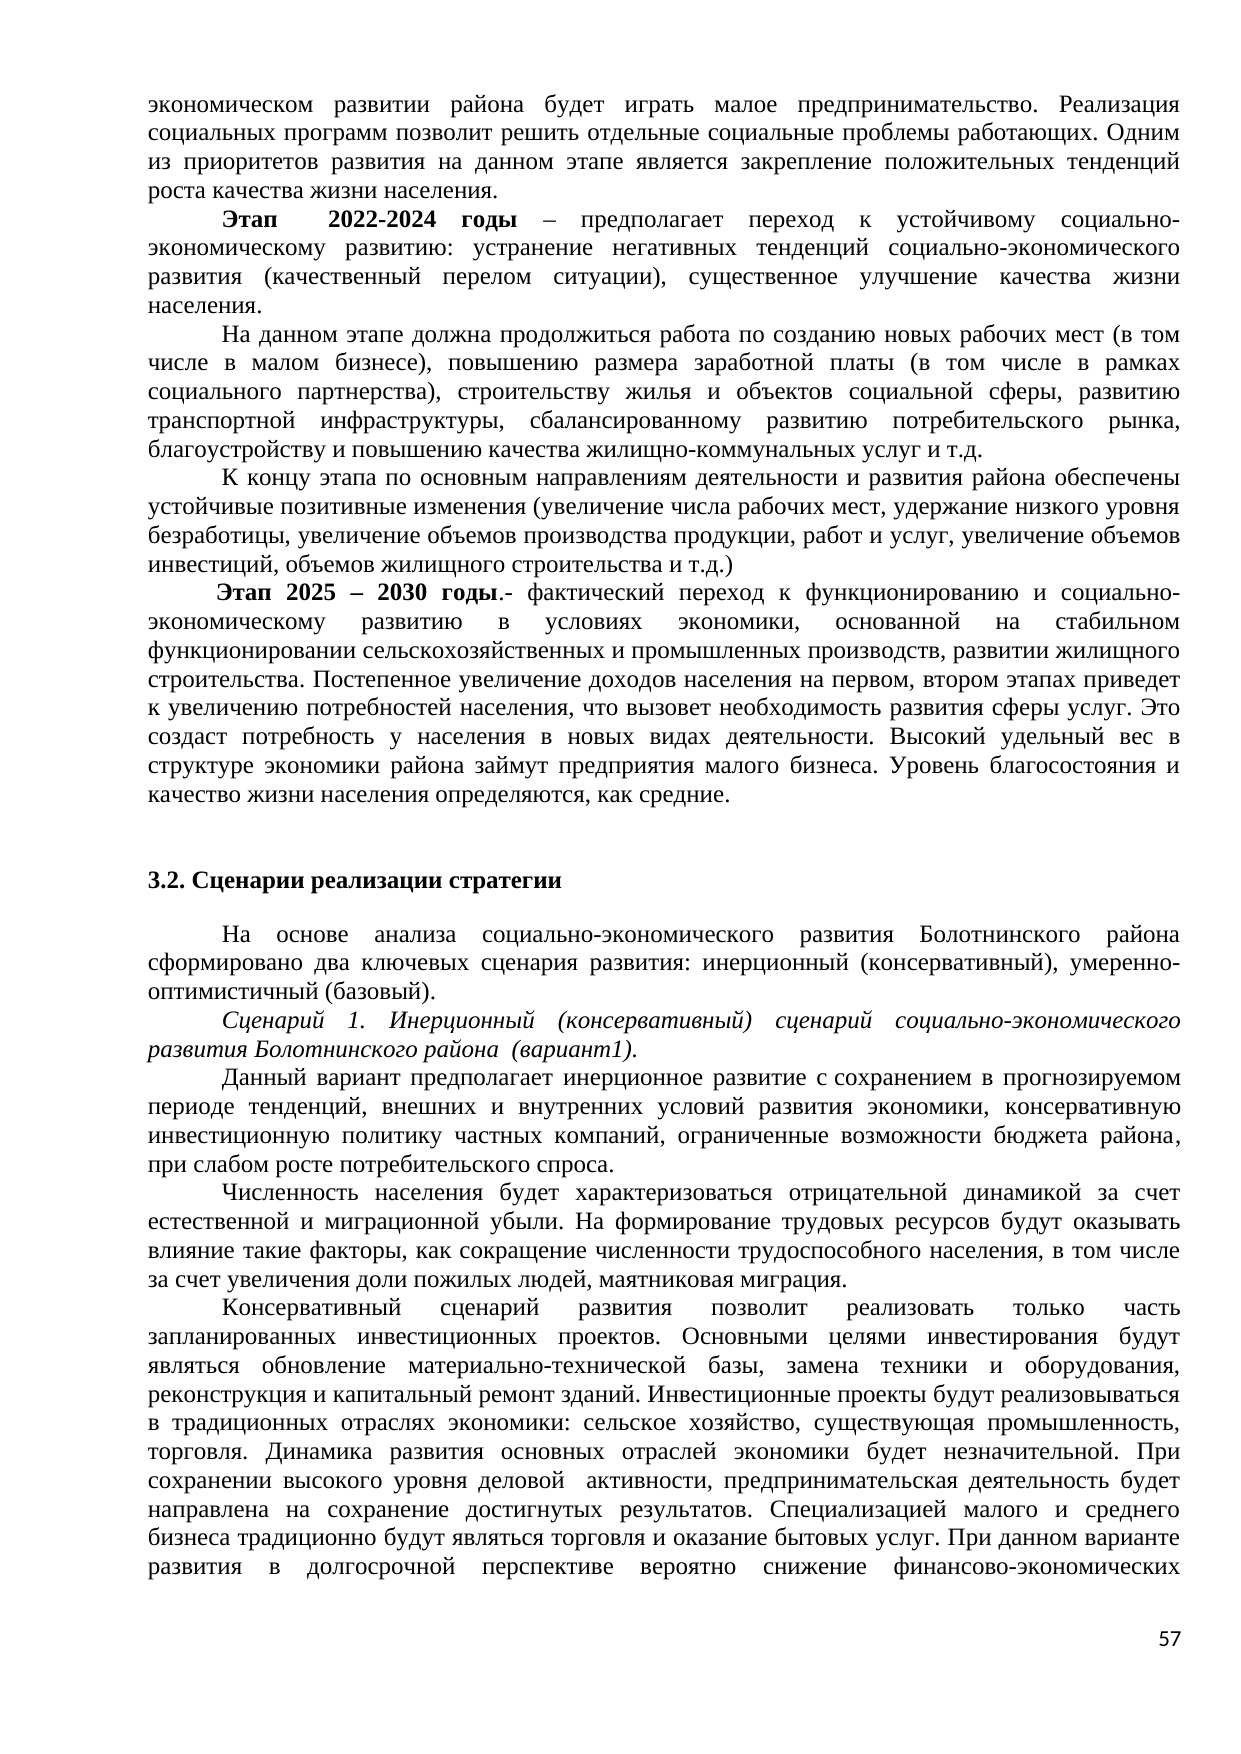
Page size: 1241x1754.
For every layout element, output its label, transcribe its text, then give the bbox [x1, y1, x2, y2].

text 3.2. Сценарии реализации стратегии [148, 865, 1152, 894]
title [148, 1292, 1181, 1580]
text Сценарий 1. Инерционный (консервативный) сценарий социально-экономического развития Болотнинского района (вариант1). [148, 1005, 1181, 1062]
text Этап 2025 – 2030 годы.- фактический переход к функционированию и социально-экономическому развитию в условиях экономики, основанной на стабильном функционировании сельскохозяйственных и промышленных производств, развитии жилищного строительства. Постепенное увеличение доходов населения на первом, втором этапах приведет к увеличению потребностей населения, что вызовет необходимость развития сферы услуг. Это создаст потребность у населения в новых видах деятельности. Высокий удельный вес в структуре экономики района займут предприятия малого бизнеса. Уровень благосостояния и качество жизни населения определяются, как средние. [148, 577, 1181, 807]
text Этап 2022-2024 годы – предполагает переход к устойчивому социально-экономическому развитию: устранение негативных тенденций социально-экономического развития (качественный перелом ситуации), существенное улучшение качества жизни населения. [148, 204, 1181, 319]
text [148, 89, 1181, 204]
text К концу этапа по основным направлениям деятельности и развития района обеспечены устойчивые позитивные изменения (увеличение числа рабочих мест, удержание низкого уровня безработицы, увеличение объемов производства продукции, работ и услуг, увеличение объемов инвестиций, объемов жилищного строительства и т.д.) [148, 462, 1181, 577]
title Данный вариант предполагает инерционное развитие с сохранением в прогнозируемом периоде тенденций, внешних и внутренних условий развития экономики, консервативную инвестиционную политику частных компаний, ограниченные возможности бюджета района, при слабом росте потребительского спроса. [148, 1062, 1181, 1177]
text На основе анализа социально-экономического развития Болотнинского района сформировано два ключевых сценария развития: инерционный (консервативный), умеренно-оптимистичный (базовый). [148, 919, 1181, 1005]
title Численность населения будет характеризоваться отрицательной динамикой за счет естественной и миграционной убыли. На формирование трудовых ресурсов будут оказывать влияние такие факторы, как сокращение численности трудоспособного населения, в том числе за счет увеличения доли пожилых людей, маятниковая миграция. [148, 1177, 1181, 1292]
text На данном этапе должна продолжиться работа по созданию новых рабочих мест (в том числе в малом бизнесе), повышению размера заработной платы (в том числе в рамках социального партнерства), строительству жилья и объектов социальной сферы, развитию транспортной инфраструктуры, сбалансированному развитию потребительского рынка, благоустройству и повышению качества жилищно-коммунальных услуг и т.д. [148, 319, 1181, 462]
